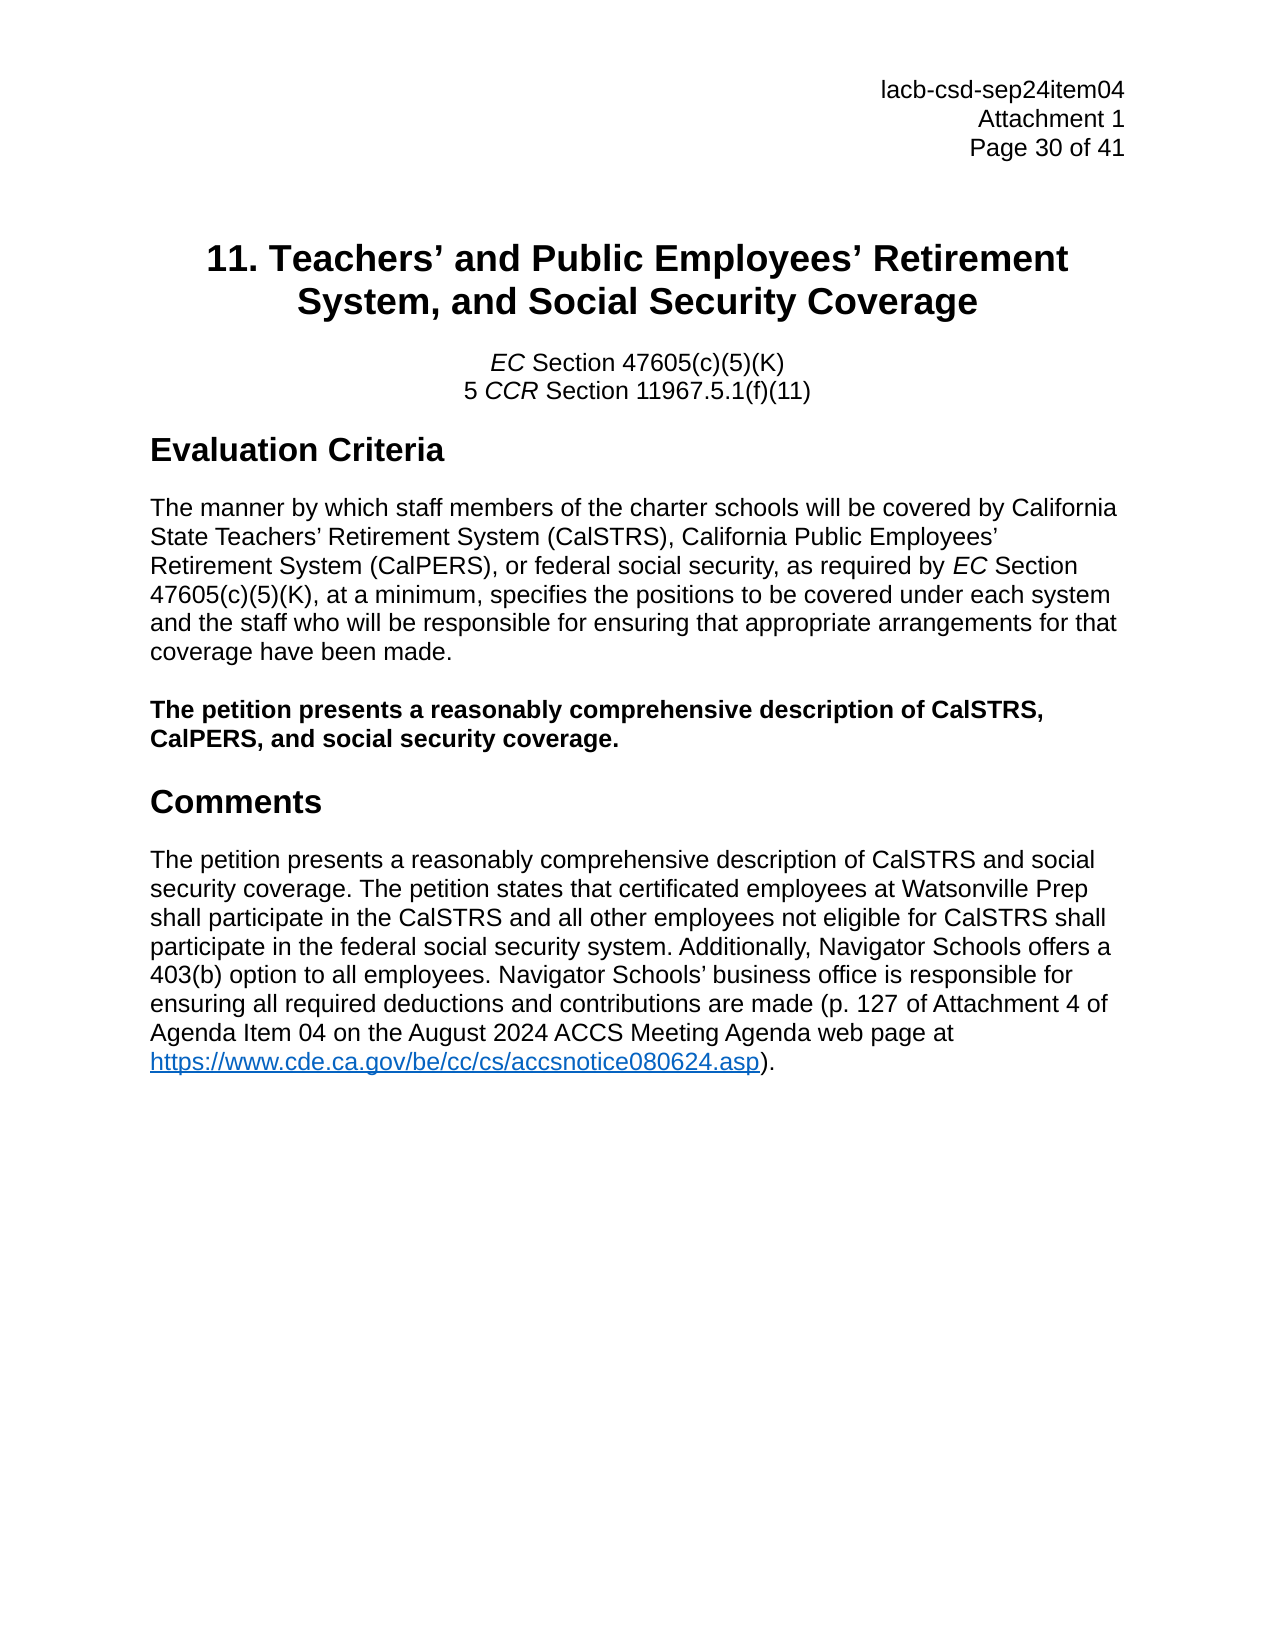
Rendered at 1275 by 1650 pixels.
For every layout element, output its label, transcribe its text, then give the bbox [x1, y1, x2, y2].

text The petition presents a reasonably comprehensive description of CalSTRS and social security coverage. The petition states that certificated employees at Watsonville Prep shall participate in the CalSTRS and all other employees not eligible for CalSTRS shall participate in the federal social security system. Additionally, Navigator Schools offers a 403(b) option to all employees. Navigator Schools’ business office is responsible for ensuring all required deductions and contributions are made (p. 127 of Attachment 4 of Agenda Item 04 on the August 2024 ACCS Meeting Agenda web page at https://www.cde.ca.gov/be/cc/cs/accsnotice080624.asp). [150, 845, 1125, 1075]
text The petition presents a reasonably comprehensive description of CalSTRS, CalPERS, and social security coverage. [150, 695, 1125, 753]
text 5 CCR Section 11967.5.1(f)(11) [150, 376, 1125, 405]
subtitle Comments [150, 782, 1125, 820]
text EC Section 47605(c)(5)(K) [150, 347, 1125, 376]
subtitle Evaluation Criteria [150, 430, 1125, 468]
text The manner by which staff members of the charter schools will be covered by California State Teachers’ Retirement System (CalSTRS), California Public Employees’ Retirement System (CalPERS), or federal social security, as required by EC Section 47605(c)(5)(K), at a minimum, specifies the positions to be covered under each system and the staff who will be responsible for ensuring that appropriate arrangements for that coverage have been made. [150, 493, 1125, 666]
subtitle 11. Teachers’ and Public Employees’ Retirement System, and Social Security Coverage [150, 236, 1125, 322]
